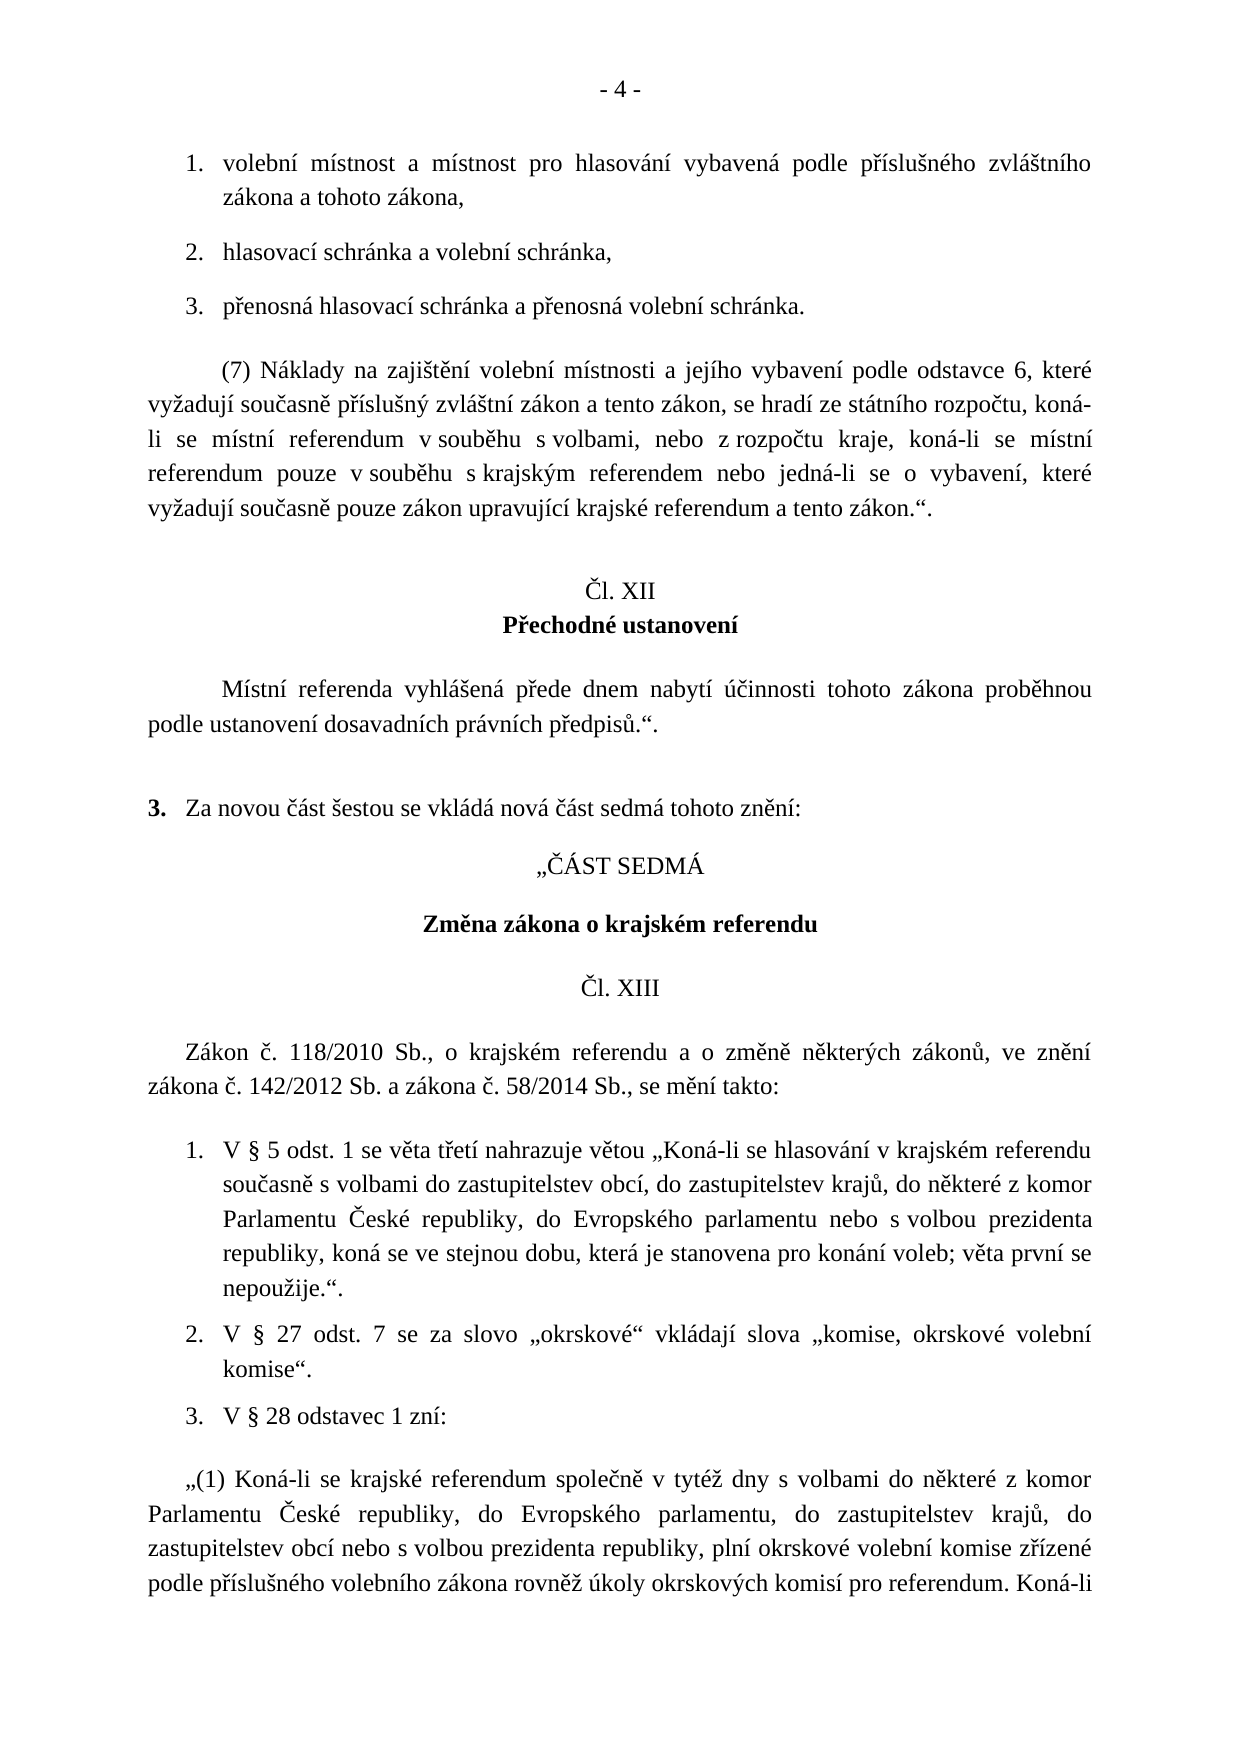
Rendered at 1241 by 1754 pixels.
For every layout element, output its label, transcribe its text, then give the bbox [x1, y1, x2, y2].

text (7) Náklady na zajištění volební místnosti a jejího vybavení podle odstavce 6, které vyžadují současně příslušný zvláštní zákon a tento zákon, se hradí ze státního rozpočtu, koná-li se místní referendum v souběhu s volbami, nebo z rozpočtu kraje, koná-li se místní referendum pouze v souběhu s krajským referendem nebo jedná-li se o vybavení, které vyžadují současně pouze zákon upravující krajské referendum a tento zákon.“. [148, 373, 1093, 540]
list V § 28 odstavec 1 zní: [185, 1452, 1093, 1481]
list V § 27 odst. 7 se za slovo „okrskové“ vkládají slova „komise, okrskové volební komise“. [185, 1354, 1093, 1418]
text Čl. XII [148, 594, 1093, 623]
list V § 5 odst. 1 se věta třetí nahrazuje větou „Koná-li se hlasování v krajském referendu současně s volbami do zastupitelstev obcí, do zastupitelstev krajů, do některé z komor Parlamentu České republiky, do Evropského parlamentu nebo s volbou prezidenta republiky, koná se ve stejnou dobu, která je stanovena pro konání voleb; věta první se nepoužije.“. [185, 1153, 1093, 1319]
list Za novou část šestou se vkládá nová část sedmá tohoto znění: [148, 812, 1093, 840]
text Přechodné ustanovení [148, 629, 1093, 657]
text Místní referenda vyhlášená přede dnem nabytí účinnosti tohoto zákona proběhnou podle ustanovení dosavadních právních předpisů.“. [148, 692, 1093, 756]
text Zákon č. 118/2010 Sb., o krajském referendu a o změně některých zákonů, ve znění zákona č. 142/2012 Sb. a zákona č. 58/2014 Sb., se mění takto: [148, 1055, 1093, 1118]
text Změna zákona o krajském referendu [148, 927, 1093, 956]
list přenosná hlasovací schránka a přenosná volební schránka. [185, 309, 1093, 338]
list volební místnost a místnost pro hlasování vybavená podle příslušného zvláštního zákona a tohoto zákona, [185, 148, 1093, 211]
text „ČÁST SEDMÁ [148, 869, 1093, 898]
text Čl. XIII [148, 991, 1093, 1020]
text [148, 1516, 1093, 1579]
list hlasovací schránka a volební schránka, [185, 246, 1093, 274]
